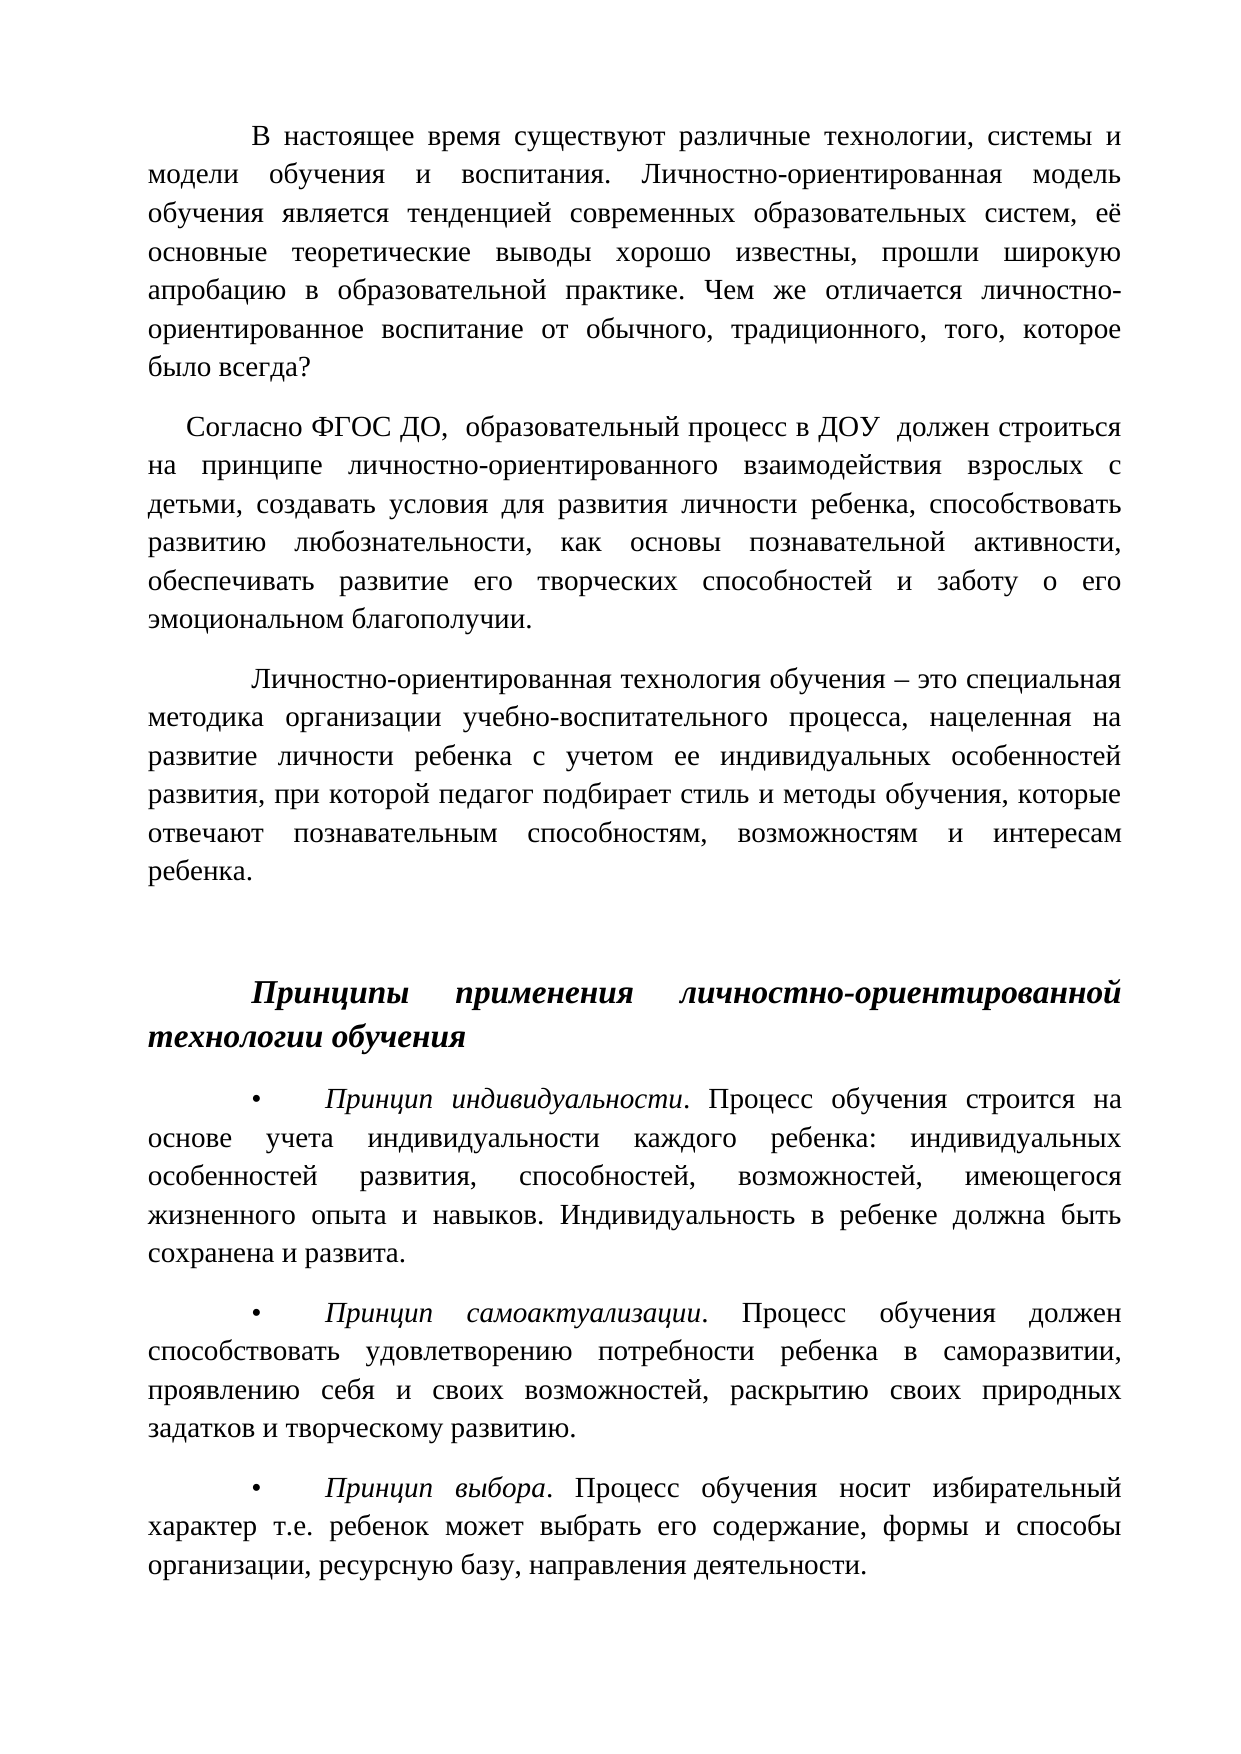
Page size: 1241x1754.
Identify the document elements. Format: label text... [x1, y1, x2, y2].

text В настоящее время существуют различные технологии, системы и модели обучения и воспитания. Личностно-ориентированная модель обучения является тенденцией современных образовательных систем, её основные теоретические выводы хорошо известны, прошли широкую апробацию в образовательной практике. Чем же отличается личностно-ориентированное воспитание от обычного, традиционного, того, которое было всегда? [148, 118, 1122, 383]
text • Принцип индивидуальности. Процесс обучения строится на основе учета индивидуальности каждого ребенка: индивидуальных особенностей развития, способностей, возможностей, имеющегося жизненного опыта и навыков. Индивидуальность в ребенке должна быть сохранена и развита. [148, 1081, 1122, 1269]
text • Принцип самоактуализации. Процесс обучения должен способствовать удовлетворению потребности ребенка в саморазвитии, проявлению себя и своих возможностей, раскрытию своих природных задатков и творческому развитию. [148, 1295, 1122, 1444]
text • Принцип выбора. Процесс обучения носит избирательный характер т.е. ребенок может выбрать его содержание, формы и способы организации, ресурсную базу, направления деятельности. [148, 1470, 1122, 1580]
text Согласно ФГОС ДО, образовательный процесс в ДОУ должен строиться на принципе личностно-ориентированного взаимодействия взрослых с детьми, создавать условия для развития личности ребенка, способствовать развитию любознательности, как основы познавательной активности, обеспечивать развитие его творческих способностей и заботу о его эмоциональном благополучии. [148, 409, 1122, 635]
text Личностно-ориентированная технология обучения – это специальная методика организации учебно-воспитательного процесса, нацеленная на развитие личности ребенка с учетом ее индивидуальных особенностей развития, при которой педагог подбирает стиль и методы обучения, которые отвечают познавательным способностям, возможностям и интересам ребенка. [148, 661, 1122, 887]
text Принципы применения личностно-ориентированной технологии обучения [148, 972, 1122, 1055]
